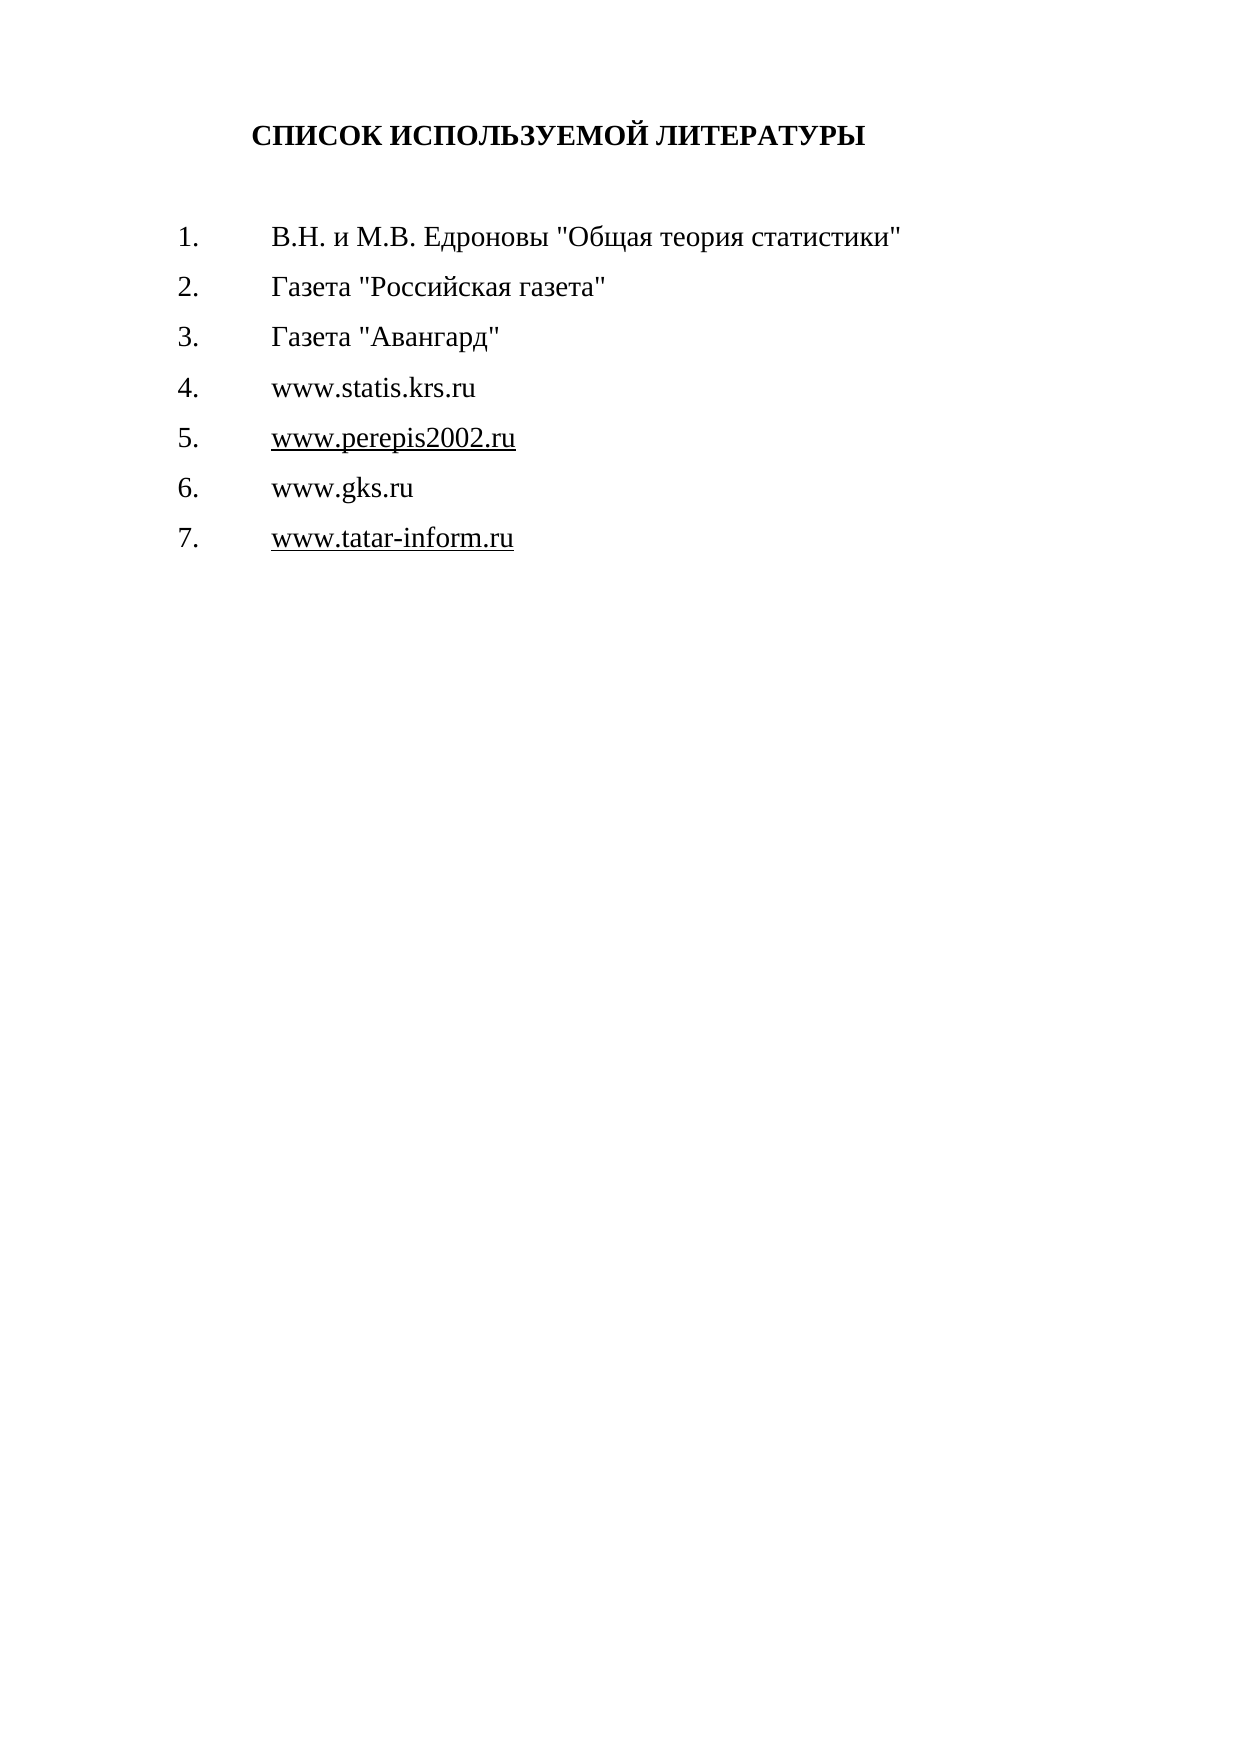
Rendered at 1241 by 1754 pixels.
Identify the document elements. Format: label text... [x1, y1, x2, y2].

title Газета "Российская газета" [177, 269, 1152, 303]
title www.statis.krs.ru [177, 370, 1152, 403]
title www.perepis2002.ru [177, 420, 1152, 453]
title В.Н. и М.В. Едроновы "Общая теория статистики" [177, 219, 1152, 252]
text СПИСОК ИСПОЛЬЗУЕМОЙ ЛИТЕРАТУРЫ [177, 118, 1152, 152]
title www.gks.ru [177, 470, 1152, 504]
title www.tatar-inform.ru [177, 521, 1152, 554]
title Газета "Авангард" [177, 319, 1152, 353]
